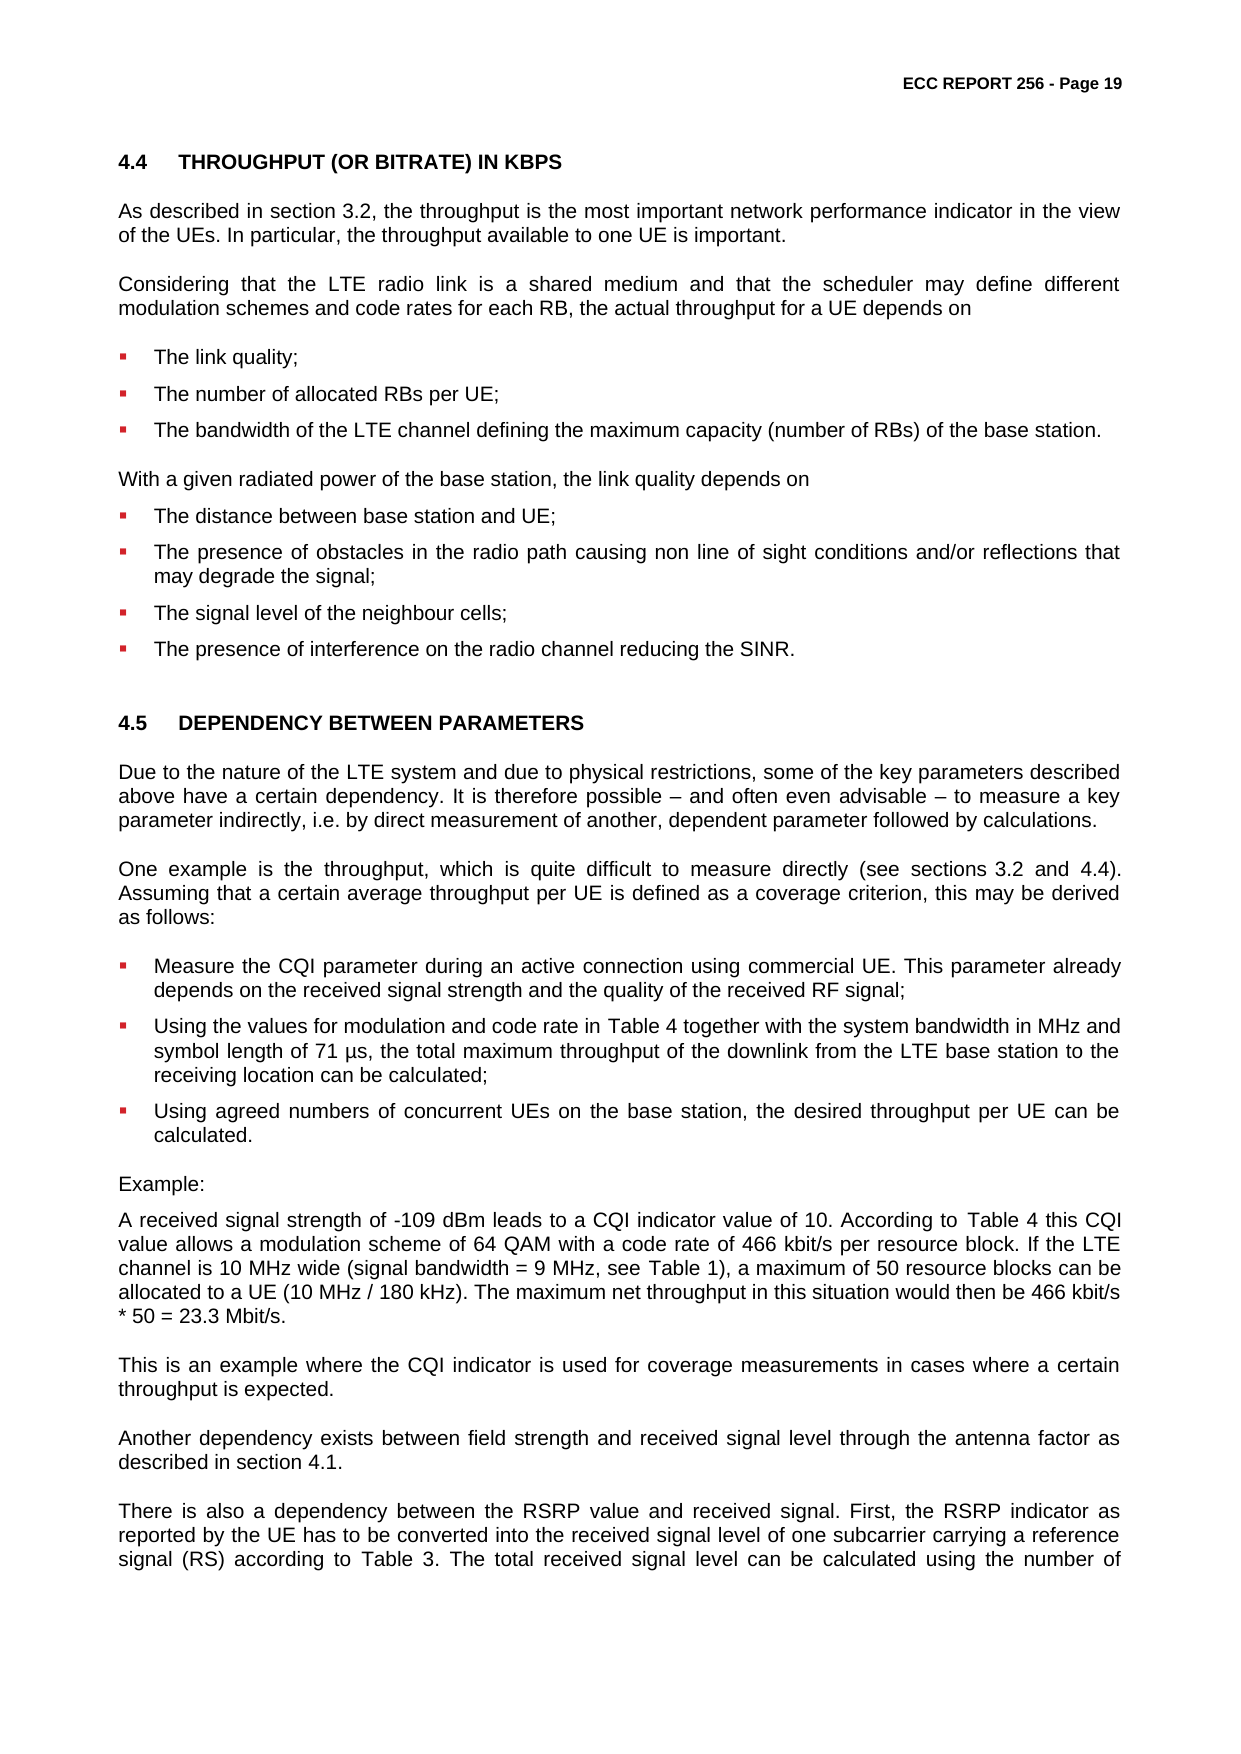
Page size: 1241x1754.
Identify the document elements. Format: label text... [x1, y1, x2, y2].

text One example is the throughput, which is quite difficult to measure directly (see sections 3.2 and 4.4). Assuming that a certain average throughput per UE is defined as a coverage criterion, this may be derived as follows: [118, 857, 1122, 929]
text Using the values for modulation and code rate in Table 4 together with the system bandwidth in MHz and symbol length of 71 µs, the total maximum throughput of the downlink from the LTE base station to the receiving location can be calculated; [118, 1014, 1122, 1086]
subtitle Dependency between parameters [118, 711, 1122, 735]
text Using agreed numbers of concurrent UEs on the base station, the desired throughput per UE can be calculated. [118, 1099, 1122, 1147]
text The number of allocated RBs per UE; [118, 381, 1122, 405]
text The presence of interference on the radio channel reducing the SINR. [118, 637, 1122, 661]
text As described in section 3.2, the throughput is the most important network performance indicator in the view of the UEs. In particular, the throughput available to one UE is important. [118, 199, 1122, 247]
text Example: [118, 1172, 1122, 1196]
text The link quality; [118, 345, 1122, 369]
text With a given radiated power of the base station, the link quality depends on [118, 467, 1122, 491]
text The presence of obstacles in the radio path causing non line of sight conditions and/or reflections that may degrade the signal; [118, 540, 1122, 588]
text Measure the CQI parameter during an active connection using commercial UE. This parameter already depends on the received signal strength and the quality of the received RF signal; [118, 954, 1122, 1002]
text This is an example where the CQI indicator is used for coverage measurements in cases where a certain throughput is expected. [118, 1353, 1122, 1401]
text A received signal strength of -109 dBm leads to a CQI indicator value of 10. According to Table 4 this CQI value allows a modulation scheme of 64 QAM with a code rate of 466 kbit/s per resource block. If the LTE channel is 10 MHz wide (signal bandwidth = 9 MHz, see Table 1), a maximum of 50 resource blocks can be allocated to a UE (10 MHz / 180 kHz). The maximum net throughput in this situation would then be 466 kbit/s * 50 = 23.3 Mbit/s. [118, 1208, 1122, 1328]
text Due to the nature of the LTE system and due to physical restrictions, some of the key parameters described above have a certain dependency. It is therefore possible – and often even advisable – to measure a key parameter indirectly, i.e. by direct measurement of another, dependent parameter followed by calculations. [118, 760, 1122, 832]
text The signal level of the neighbour cells; [118, 601, 1122, 624]
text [118, 1499, 1122, 1571]
text The distance between base station and UE; [118, 503, 1122, 527]
text The bandwidth of the LTE channel defining the maximum capacity (number of RBs) of the base station. [118, 418, 1122, 442]
subtitle Throughput (or bitrate) in kbps [118, 150, 1122, 174]
text Another dependency exists between field strength and received signal level through the antenna factor as described in section 4.1. [118, 1426, 1122, 1474]
text Considering that the LTE radio link is a shared medium and that the scheduler may define different modulation schemes and code rates for each RB, the actual throughput for a UE depends on [118, 272, 1122, 320]
